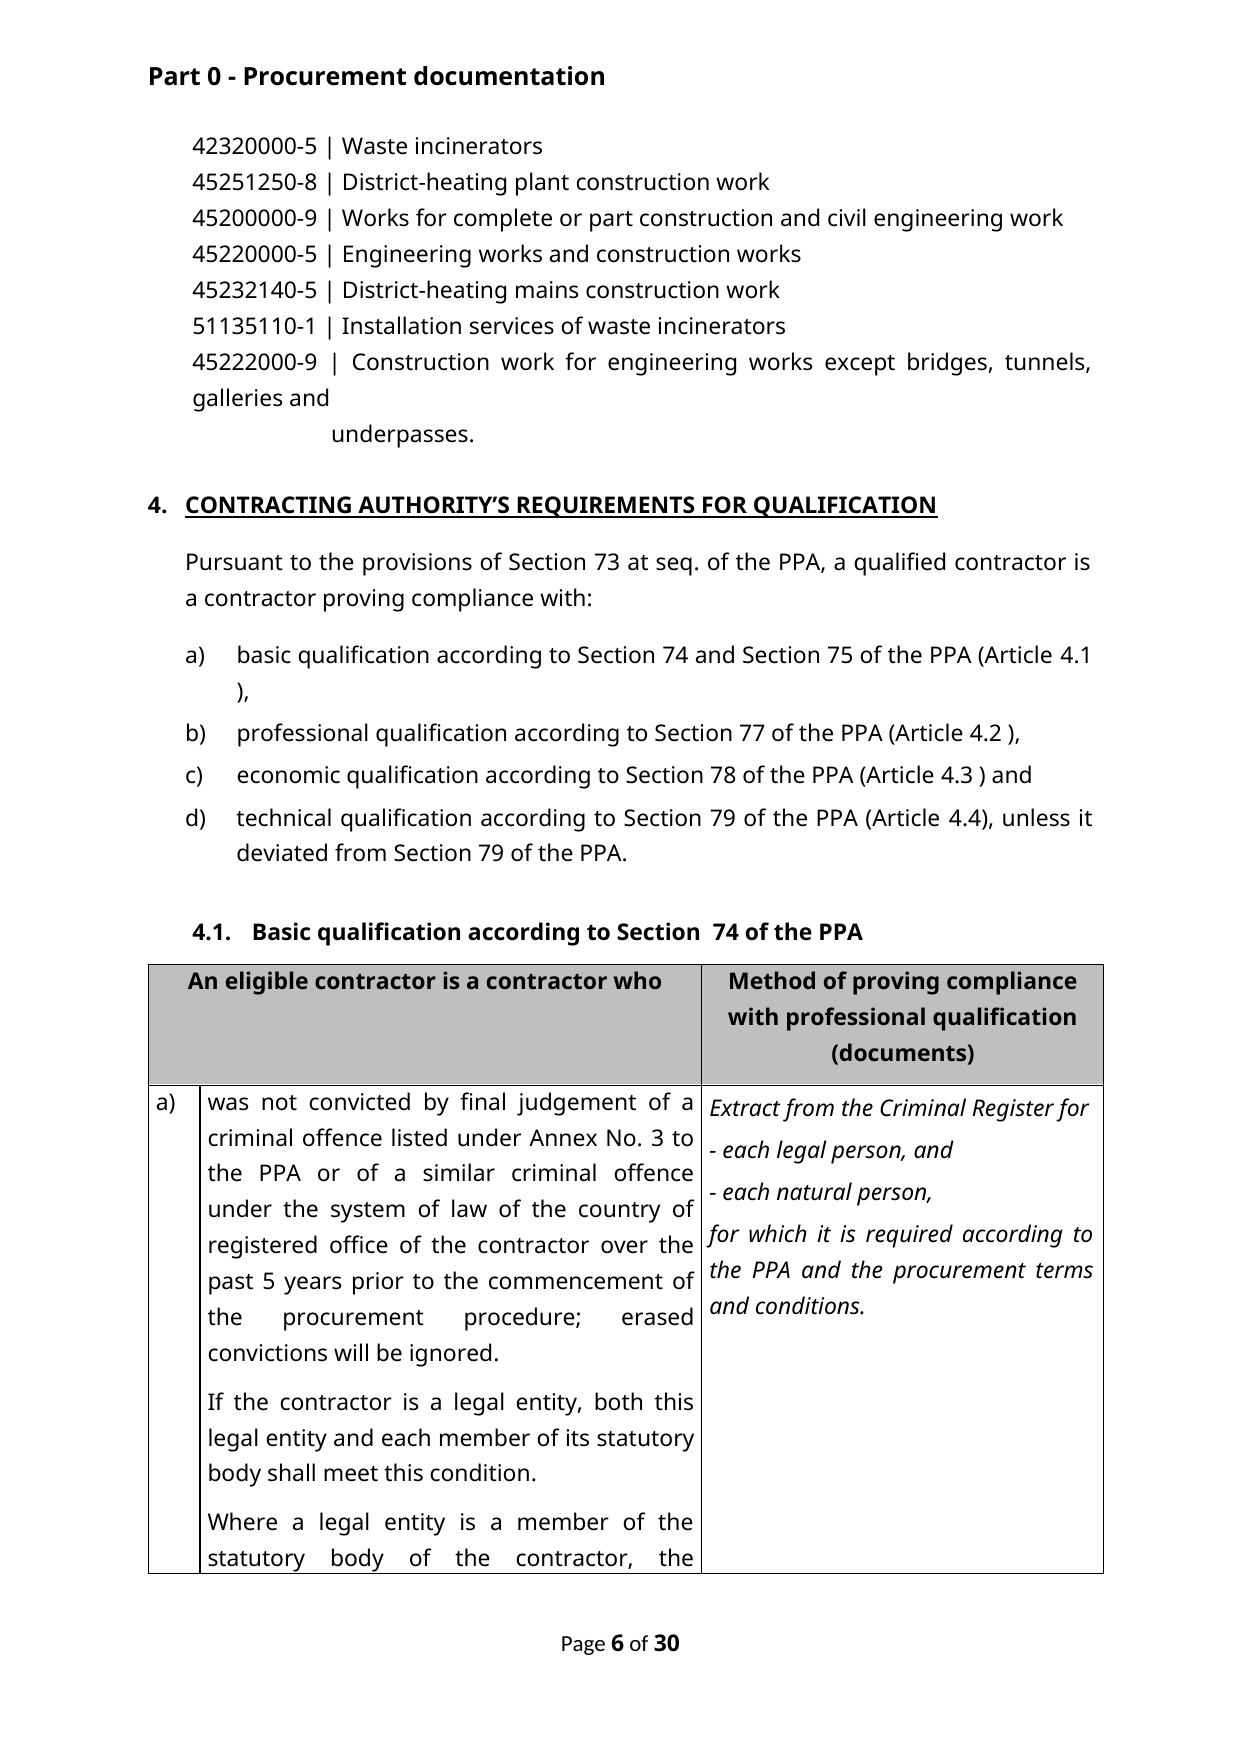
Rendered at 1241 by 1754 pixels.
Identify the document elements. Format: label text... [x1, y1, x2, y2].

text 45220000-5 | Engineering works and construction works [192, 238, 1092, 269]
list professional qualification according to Section 77 of the PPA (Article 4.2 ), [185, 717, 1092, 748]
list technical qualification according to Section 79 of the PPA (Article 4.4), unless it deviated from Section 79 of the PPA. [185, 801, 1092, 869]
list Pursuant to the provisions of Section 73 at seq. of the PPA, a qualified contractor is a contractor proving compliance with: [185, 546, 1092, 613]
text 45251250-8 | District-heating plant construction work [192, 166, 1092, 197]
table_cell a) [149, 1086, 199, 1573]
text 51135110-1 | Installation services of waste incinerators [192, 310, 1092, 341]
subtitle Basic qualification according to Section 74 of the PPA [192, 916, 1092, 947]
list basic qualification according to Section 74 and Section 75 of the PPA (Article 4.1 ), [185, 639, 1092, 706]
table_header Method of proving compliance with professional qualification (documents) [702, 965, 1103, 1084]
list economic qualification according to Section 78 of the PPA (Article 4.3 ) and [185, 759, 1092, 791]
text 45232140-5 | District-heating mains construction work [192, 274, 1092, 305]
text 45222000-9 | Construction work for engineering works except bridges, tunnels, galleries and [192, 346, 1092, 413]
text underpasses. [325, 418, 1092, 449]
text 42320000-5 | Waste incinerators [192, 130, 1092, 161]
table_header An eligible contractor is a contractor who [149, 965, 701, 1084]
subtitle CONTRACTING AUTHORITY’S REQUIREMENTS FOR QUALIFICATION [148, 489, 1092, 521]
text 45200000-9 | Works for complete or part construction and civil engineering work [192, 202, 1092, 233]
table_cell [201, 1086, 701, 1573]
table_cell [702, 1086, 1103, 1573]
